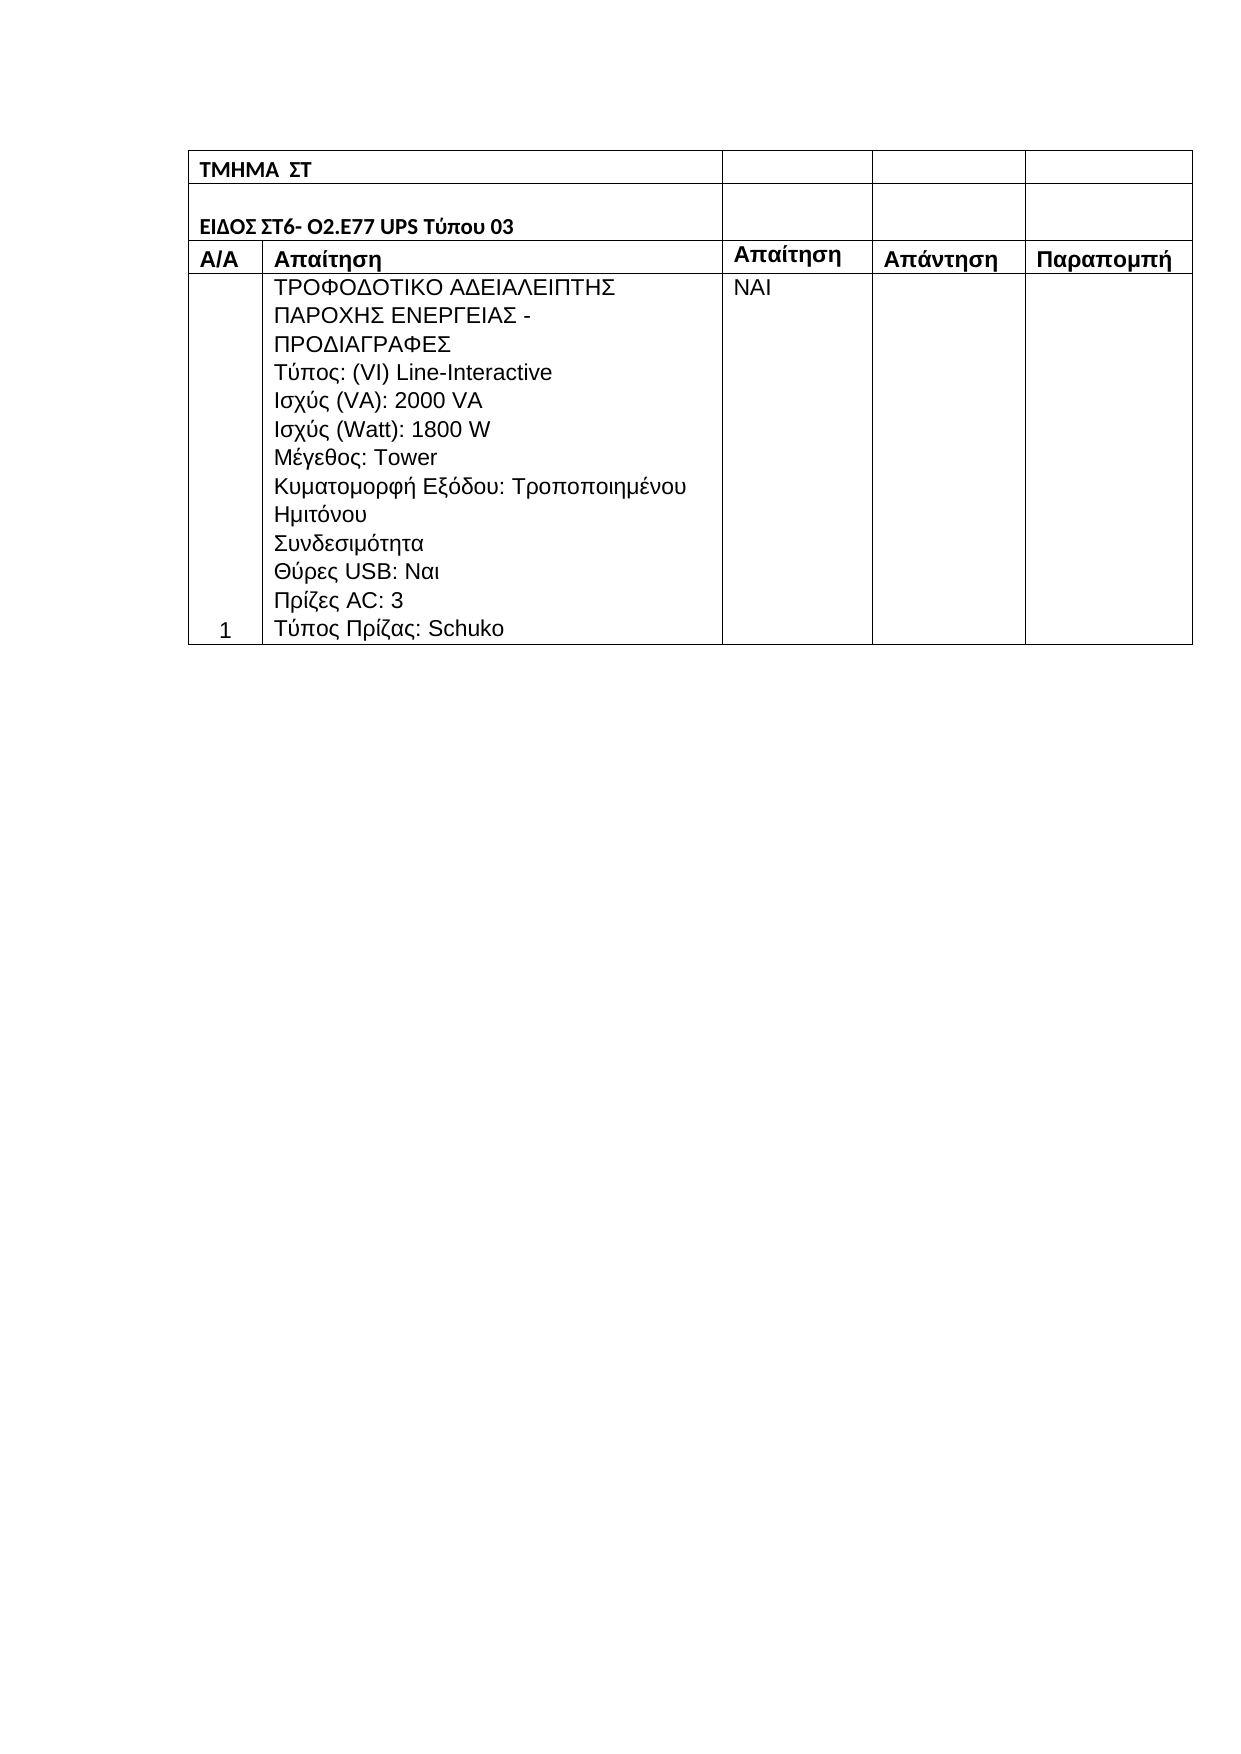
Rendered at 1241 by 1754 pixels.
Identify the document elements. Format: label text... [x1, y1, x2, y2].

table_cell ΕΙΔΟΣ ΣΤ6- Ο2.Ε77 UPS Τύπου 03 [189, 184, 722, 240]
table_cell Α/Α [189, 241, 262, 273]
table_header [723, 151, 872, 183]
table_header ΤΜΗΜΑ ΣΤ [189, 151, 722, 183]
table_cell [1026, 184, 1192, 240]
table_header [873, 151, 1025, 183]
table_cell Απαίτηση [723, 241, 872, 273]
table_cell [723, 184, 872, 240]
table_cell ΝΑΙ [723, 274, 872, 643]
table_header [1026, 151, 1192, 183]
table_cell [873, 274, 1025, 643]
table_cell Απάντηση [873, 241, 1025, 273]
table_cell ΤΡΟΦΟΔΟΤΙΚΟ ΑΔΕΙΑΛΕΙΠΤΗΣ ΠΑΡΟΧΗΣ ΕΝΕΡΓΕΙΑΣ - ΠΡΟΔΙΑΓΡΑΦΕΣ Τύπος: (VI) Line-Interactive Ισχύς (VA): 2000 VA Ισχύς (Watt): 1800 W Μέγεθος: Tower Κυματομορφή Εξόδου: Τροποποιημένου Ημιτόνου Συνδεσιμότητα Θύρες USB: Ναι Πρίζες AC: 3 Τύπος Πρίζας: Schuko [263, 274, 722, 643]
table_cell [873, 184, 1025, 240]
table_cell Παραπομπή [1026, 241, 1192, 273]
table_cell Απαίτηση [263, 241, 722, 273]
table_cell 1 [189, 274, 262, 643]
table_cell [1026, 274, 1192, 643]
